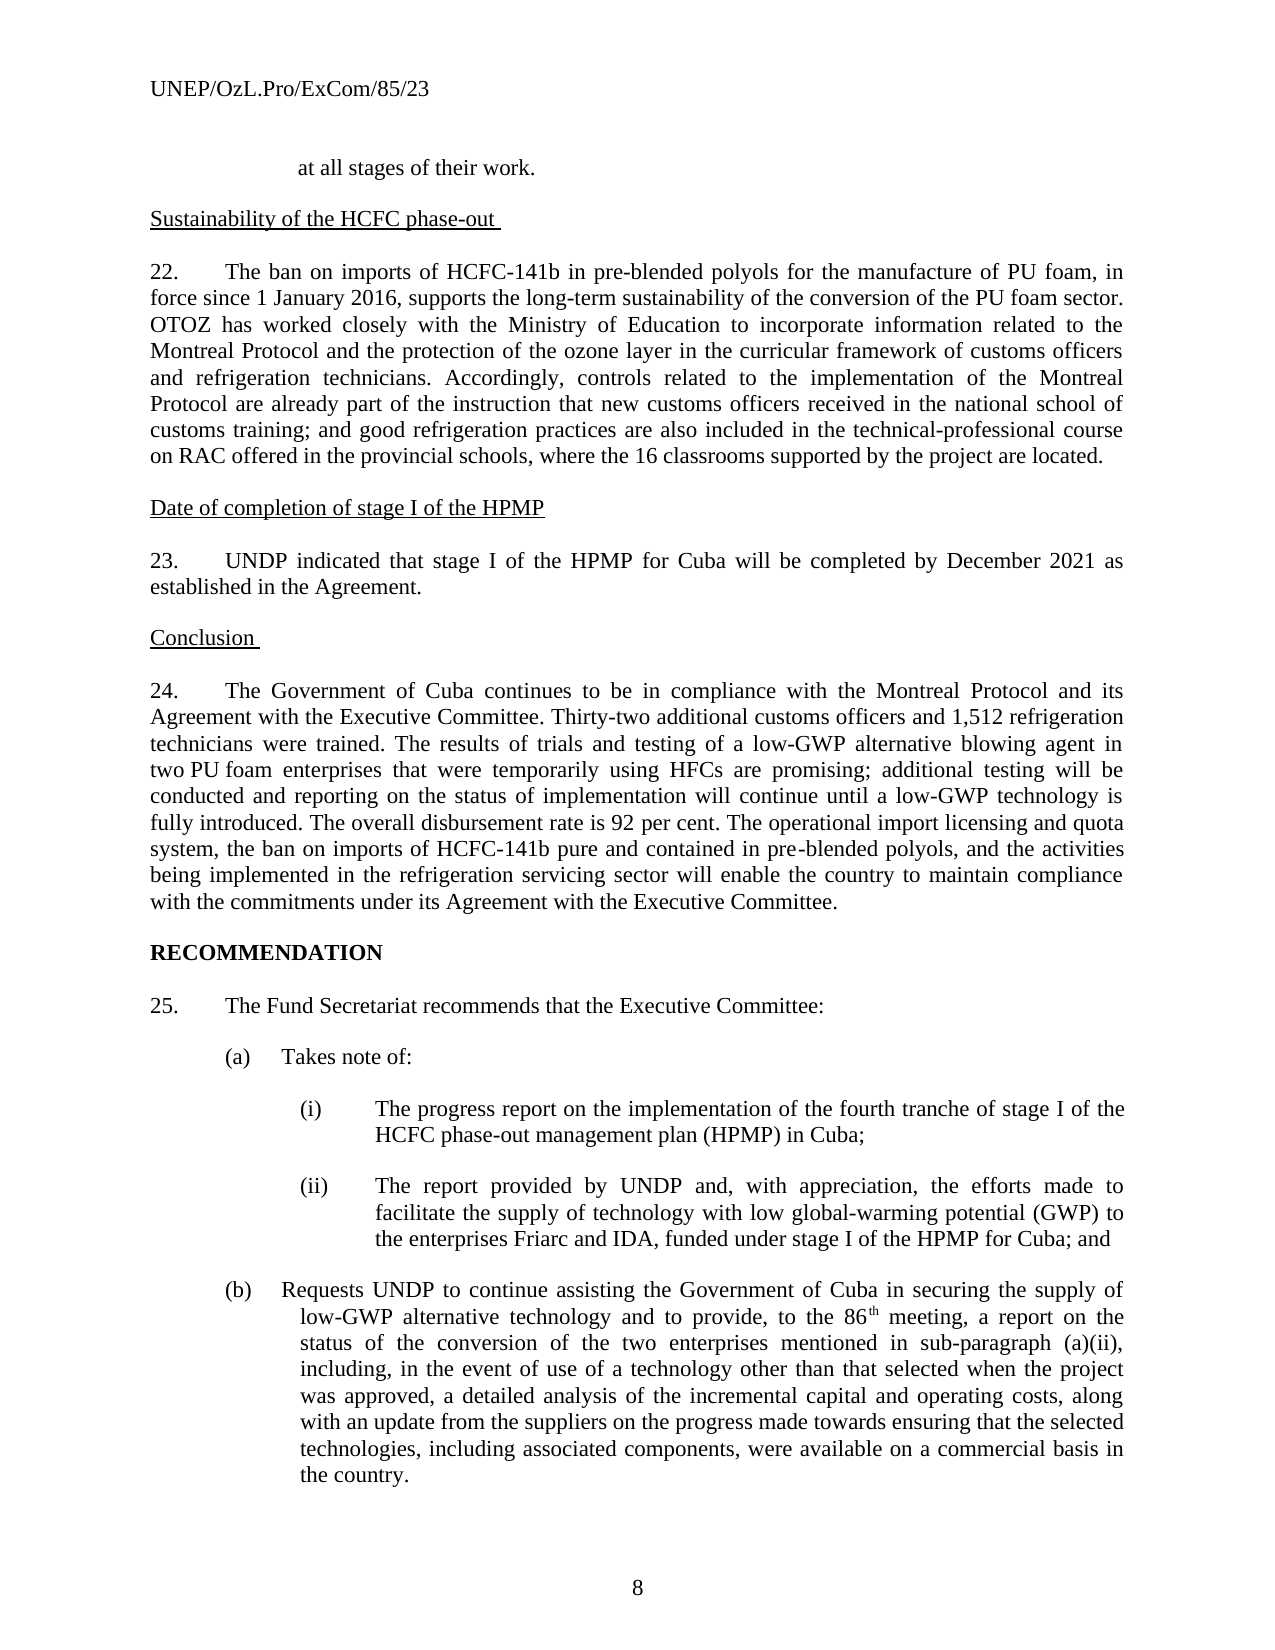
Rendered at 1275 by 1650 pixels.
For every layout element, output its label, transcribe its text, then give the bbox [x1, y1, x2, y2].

subtitle The Fund Secretariat recommends that the Executive Committee: [150, 992, 1125, 1018]
text Sustainability of the HCFC phase-out [150, 205, 1125, 232]
subtitle Requests UNDP to continue assisting the Government of Cuba in securing the supply of low-GWP alternative technology and to provide, to the 86th meeting, a report on the status of the conversion of the two enterprises mentioned in sub-paragraph (a)(ii), including, in the event of use of a technology other than that selected when the project was approved, a detailed analysis of the incremental capital and operating costs, along with an update from the suppliers on the progress made towards ensuring that the selected technologies, including associated components, were available on a commercial basis in the country. [225, 1276, 1125, 1487]
text Conclusion [150, 624, 1125, 651]
subtitle Takes note of: [225, 1043, 1125, 1070]
subtitle UNDP indicated that stage I of the HPMP for Cuba will be completed by December 2021 as established in the Agreement. [150, 547, 1125, 599]
text RECOMMENDATION [150, 939, 1125, 966]
subtitle The progress report on the implementation of the fourth tranche of stage I of the HCFC phase-out management plan (HPMP) in Cuba; [300, 1095, 1125, 1147]
subtitle The ban on imports of HCFC-141b in pre-blended polyols for the manufacture of PU foam, in force since 1 January 2016, supports the long-term sustainability of the conversion of the PU foam sector. OTOZ has worked closely with the Ministry of Education to incorporate information related to the Montreal Protocol and the protection of the ozone layer in the curricular framework of customs officers and refrigeration technicians. Accordingly, controls related to the implementation of the Montreal Protocol are already part of the instruction that new customs officers received in the national school of customs training; and good refrigeration practices are also included in the technical-professional course on RAC offered in the provincial schools, where the 16 classrooms supported by the project are located. [150, 258, 1125, 469]
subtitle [223, 154, 1125, 180]
text Date of completion of stage I of the HPMP [150, 494, 1125, 520]
subtitle The report provided by UNDP and, with appreciation, the efforts made to facilitate the supply of technology with low global-warming potential (GWP) to the enterprises Friarc and IDA, funded under stage I of the HPMP for Cuba; and [300, 1172, 1125, 1251]
subtitle The Government of Cuba continues to be in compliance with the Montreal Protocol and its Agreement with the Executive Committee. Thirty-two additional customs officers and 1,512 refrigeration technicians were trained. The results of trials and testing of a low-GWP alternative blowing agent in two PU foam enterprises that were temporarily using HFCs are promising; additional testing will be conducted and reporting on the status of implementation will continue until a low-GWP technology is fully introduced. The overall disbursement rate is 92 per cent. The operational import licensing and quota system, the ban on imports of HCFC-141b pure and contained in pre-blended polyols, and the activities being implemented in the refrigeration servicing sector will enable the country to maintain compliance with the commitments under its Agreement with the Executive Committee. [150, 677, 1125, 914]
